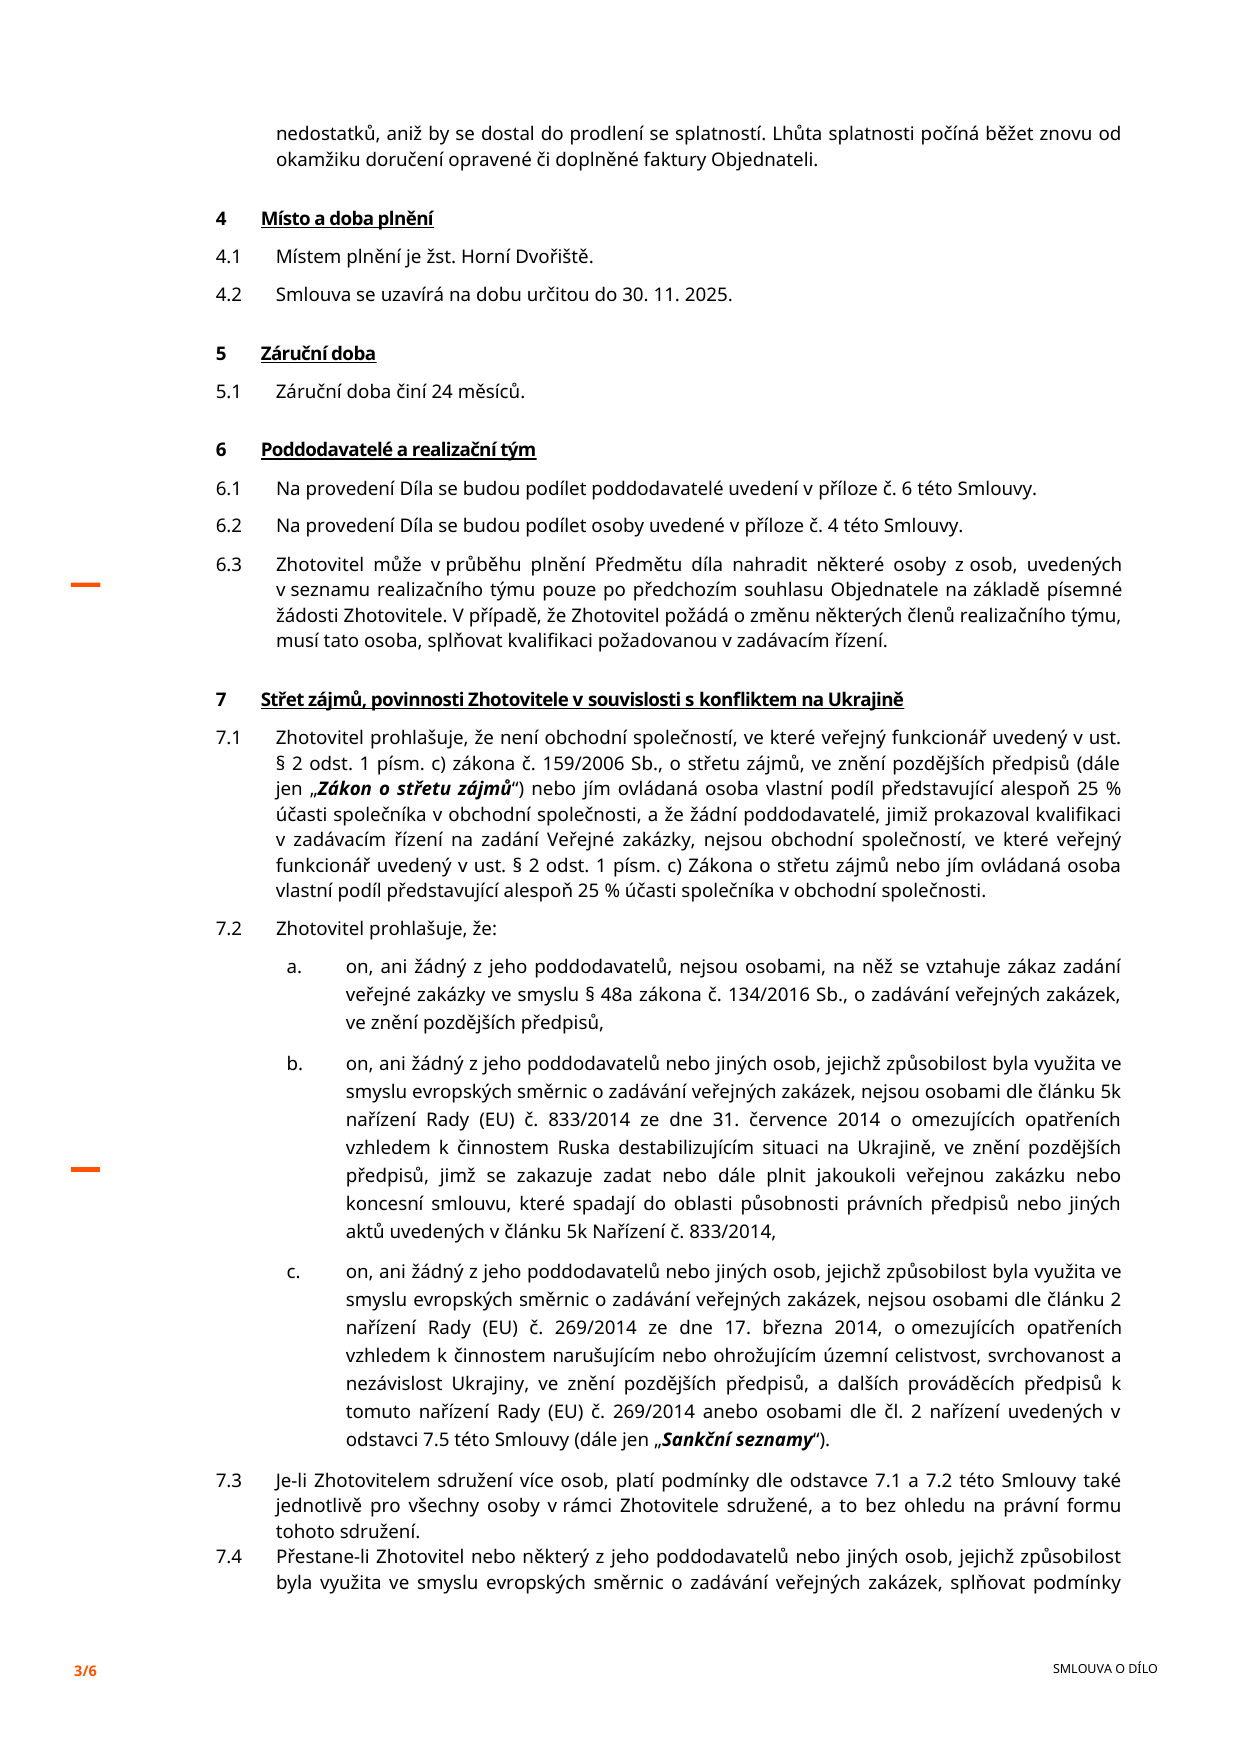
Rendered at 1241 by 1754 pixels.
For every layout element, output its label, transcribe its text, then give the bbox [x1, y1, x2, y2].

subtitle Zhotovitel prohlašuje, že: [216, 915, 1122, 941]
subtitle Místo a doba plnění [216, 205, 1122, 231]
subtitle Střet zájmů, povinnosti Zhotovitele v souvislosti s konfliktem na Ukrajině [216, 686, 1122, 712]
subtitle Místem plnění je žst. Horní Dvořiště. [216, 243, 1122, 268]
subtitle Poddodavatelé a realizační tým [216, 437, 1122, 462]
text on, ani žádný z jeho poddodavatelů nebo jiných osob, jejichž způsobilost byla využita ve smyslu evropských směrnic o zadávání veřejných zakázek, nejsou osobami dle článku 2 nařízení Rady (EU) č. 269/2014 ze dne 17. března 2014, o omezujících opatřeních vzhledem k činnostem narušujícím nebo ohrožujícím územní celistvost, svrchovanost a nezávislost Ukrajiny, ve znění pozdějších předpisů, a dalších prováděcích předpisů k tomuto nařízení Rady (EU) č. 269/2014 anebo osobami dle čl. 2 nařízení uvedených v odstavci 8.5 této Smlouvy (dále jen „Sankční seznamy“). [286, 1259, 1122, 1452]
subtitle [216, 121, 1122, 172]
subtitle Na provedení Díla se budou podílet poddodavatelé uvedení v příloze č. 6 této Smlouvy. [216, 475, 1122, 500]
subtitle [216, 1544, 1122, 1595]
subtitle Zhotovitel prohlašuje, že není obchodní společností, ve které veřejný funkcionář uvedený v ust. § 2 odst. 1 písm. c) zákona č. 159/2006 Sb., o střetu zájmů, ve znění pozdějších předpisů (dále jen „Zákon o střetu zájmů“) nebo jím ovládaná osoba vlastní podíl představující alespoň 25 % účasti společníka v obchodní společnosti, a že žádní poddodavatelé, jimiž prokazoval kvalifikaci v zadávacím řízení na zadání Veřejné zakázky, nejsou obchodní společností, ve které veřejný funkcionář uvedený v ust. § 2 odst. 1 písm. c) Zákona o střetu zájmů nebo jím ovládaná osoba vlastní podíl představující alespoň 25 % účasti společníka v obchodní společnosti. [216, 724, 1122, 903]
subtitle Je-li Zhotovitelem sdružení více osob, platí podmínky dle odstavce 7.1 a 7.2 této Smlouvy také jednotlivě pro všechny osoby v rámci Zhotovitele sdružené, a to bez ohledu na právní formu tohoto sdružení. [216, 1467, 1122, 1544]
text on, ani žádný z jeho poddodavatelů, nejsou osobami, na něž se vztahuje zákaz zadání veřejné zakázky ve smyslu § 48a zákona č. 134/2016 Sb., o zadávání veřejných zakázek, ve znění pozdějších předpisů, [286, 953, 1122, 1035]
text on, ani žádný z jeho poddodavatelů nebo jiných osob, jejichž způsobilost byla využita ve smyslu evropských směrnic o zadávání veřejných zakázek, nejsou osobami dle článku 5k nařízení Rady (EU) č. 833/2014 ze dne 31. července 2014 o omezujících opatřeních vzhledem k činnostem Ruska destabilizujícím situaci na Ukrajině, ve znění pozdějších předpisů, jimž se zakazuje zadat nebo dále plnit jakoukoli veřejnou zakázku nebo koncesní smlouvu, které spadají do oblasti působnosti právních předpisů nebo jiných aktů uvedených v článku 5k Nařízení č. 833/2014, [286, 1050, 1122, 1244]
subtitle Na provedení Díla se budou podílet osoby uvedené v příloze č. 4 této Smlouvy. [216, 513, 1122, 538]
subtitle Zhotovitel může v průběhu plnění Předmětu díla nahradit některé osoby z osob, uvedených v seznamu realizačního týmu pouze po předchozím souhlasu Objednatele na základě písemné žádosti Zhotovitele. V případě, že Zhotovitel požádá o změnu některých členů realizačního týmu, musí tato osoba, splňovat kvalifikaci požadovanou v zadávacím řízení. [216, 551, 1122, 653]
subtitle Smlouva se uzavírá na dobu určitou do 30. 11. 2025. [216, 281, 1122, 307]
subtitle Záruční doba [216, 340, 1122, 365]
subtitle Záruční doba činí 24 měsíců. [216, 378, 1122, 403]
